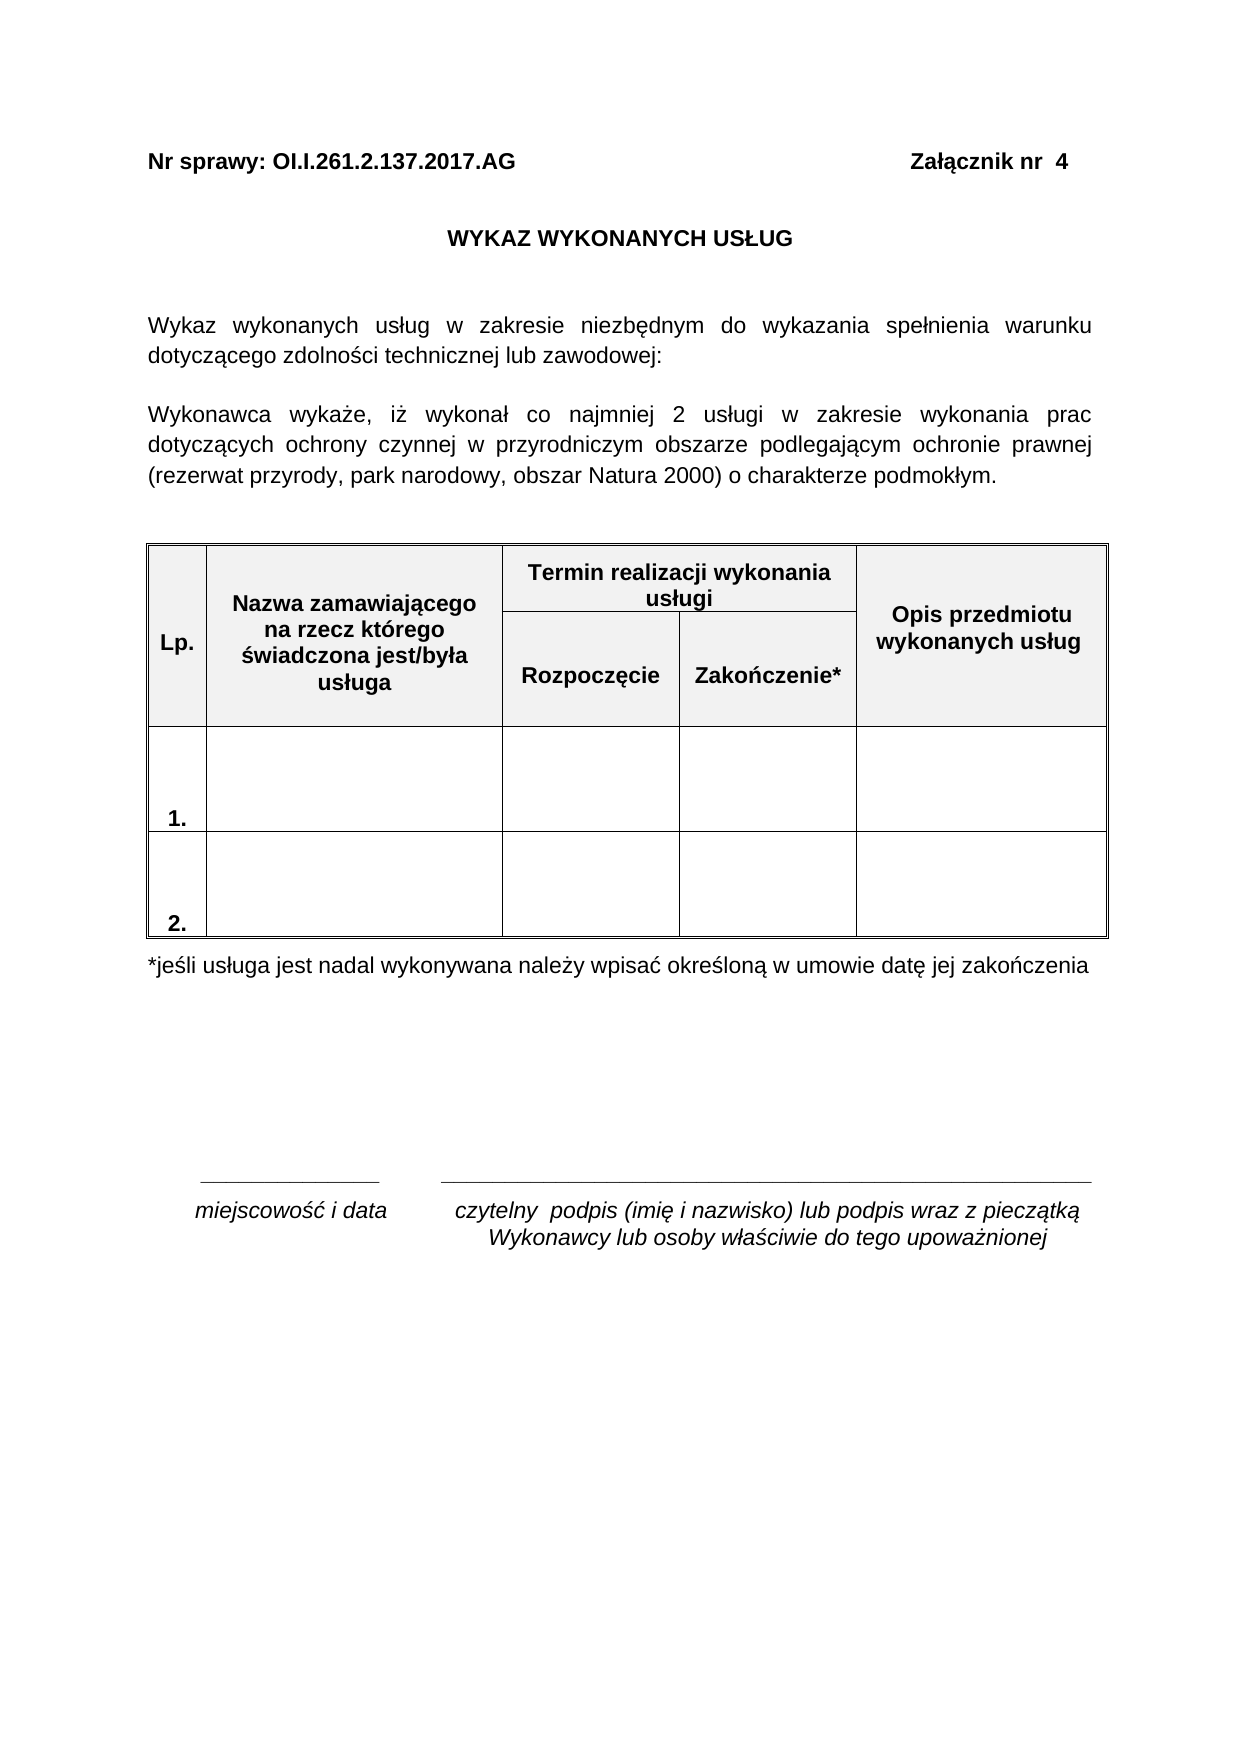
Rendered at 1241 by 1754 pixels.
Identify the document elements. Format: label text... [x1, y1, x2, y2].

table_header Opis przedmiotu wykonanych usług [857, 546, 1106, 726]
table_cell 1. [149, 727, 206, 831]
table_cell [857, 727, 1106, 831]
table_header ______________ miejscowość i data [151, 1146, 431, 1263]
table_cell [503, 832, 679, 936]
table_cell [207, 727, 502, 831]
subtitle Nr sprawy: OI.I.261.2.137.2017.AG Załącznik nr 4 [148, 148, 1093, 174]
table_header ___________________________________________________ czytelny podpis (imię i nazwisko) lub podpis wraz z pieczątką Wykonawcy lub osoby właściwie do tego upoważnionej [431, 1146, 1104, 1263]
table_cell [680, 832, 856, 936]
table_cell [857, 832, 1106, 936]
table_cell [503, 727, 679, 831]
text WYKAZ WYKONANYCH USŁUG [148, 225, 1093, 252]
table_header Lp. [149, 546, 206, 726]
list Wykaz wykonanych usług w zakresie niezbędnym do wykazania spełnienia warunku dotyczącego zdolności technicznej lub zawodowej: [148, 312, 1093, 369]
table_header Nazwa zamawiającego na rzecz którego świadczona jest/była usługa [207, 546, 502, 726]
list Wykonawca wykaże, iż wykonał co najmniej 2 usługi w zakresie wykonania prac dotyczących ochrony czynnej w przyrodniczym obszarze podlegającym ochronie prawnej (rezerwat przyrody, park narodowy, obszar Natura 2000) o charakterze podmokłym. [148, 401, 1093, 488]
table_header Termin realizacji wykonania usługi [503, 546, 856, 611]
table_cell 2. [149, 832, 206, 936]
table_cell Rozpoczęcie [503, 612, 679, 726]
table_cell [680, 727, 856, 831]
table_cell Zakończenie* [680, 612, 856, 726]
text *jeśli usługa jest nadal wykonywana należy wpisać określoną w umowie datę jej zakończenia [148, 952, 1093, 978]
table_cell [207, 832, 502, 936]
